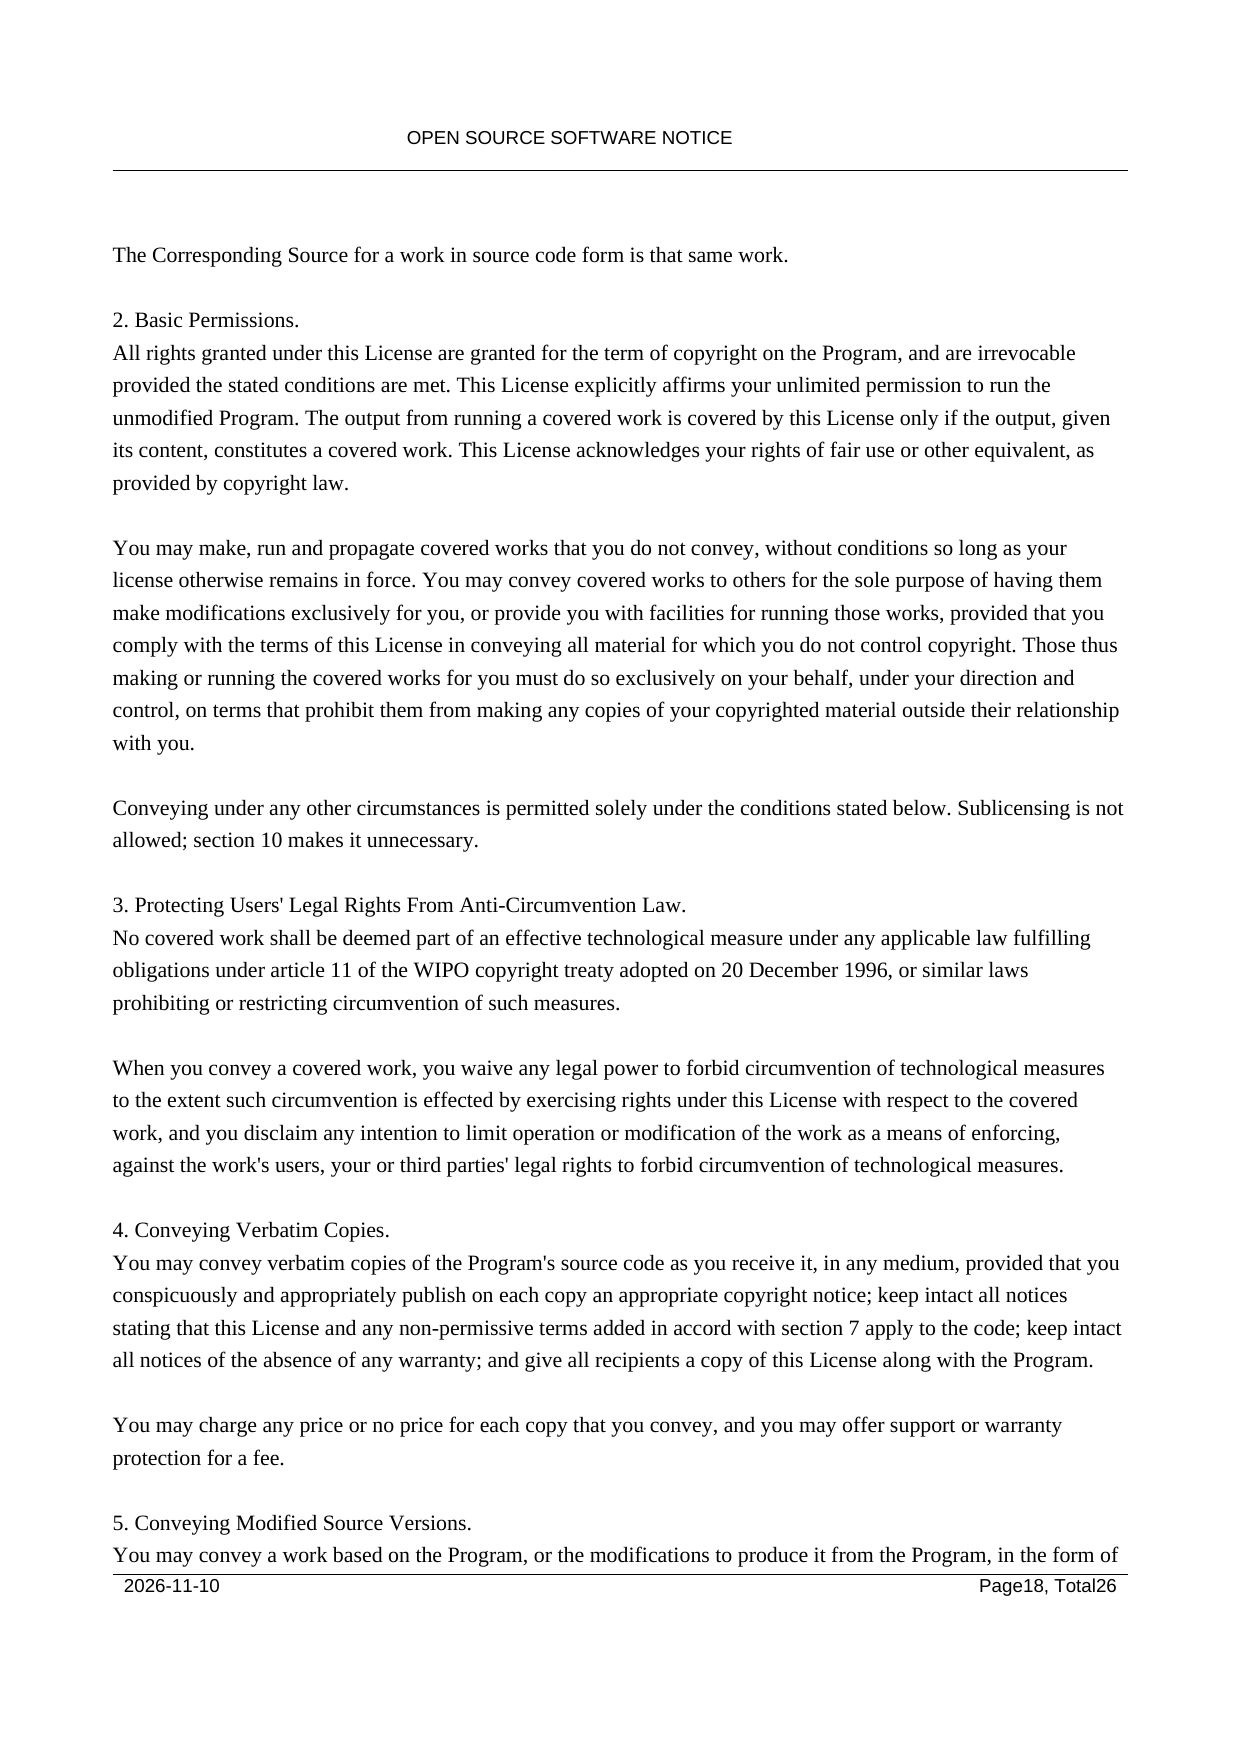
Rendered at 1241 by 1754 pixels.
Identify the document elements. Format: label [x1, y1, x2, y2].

text [112, 206, 1128, 1571]
